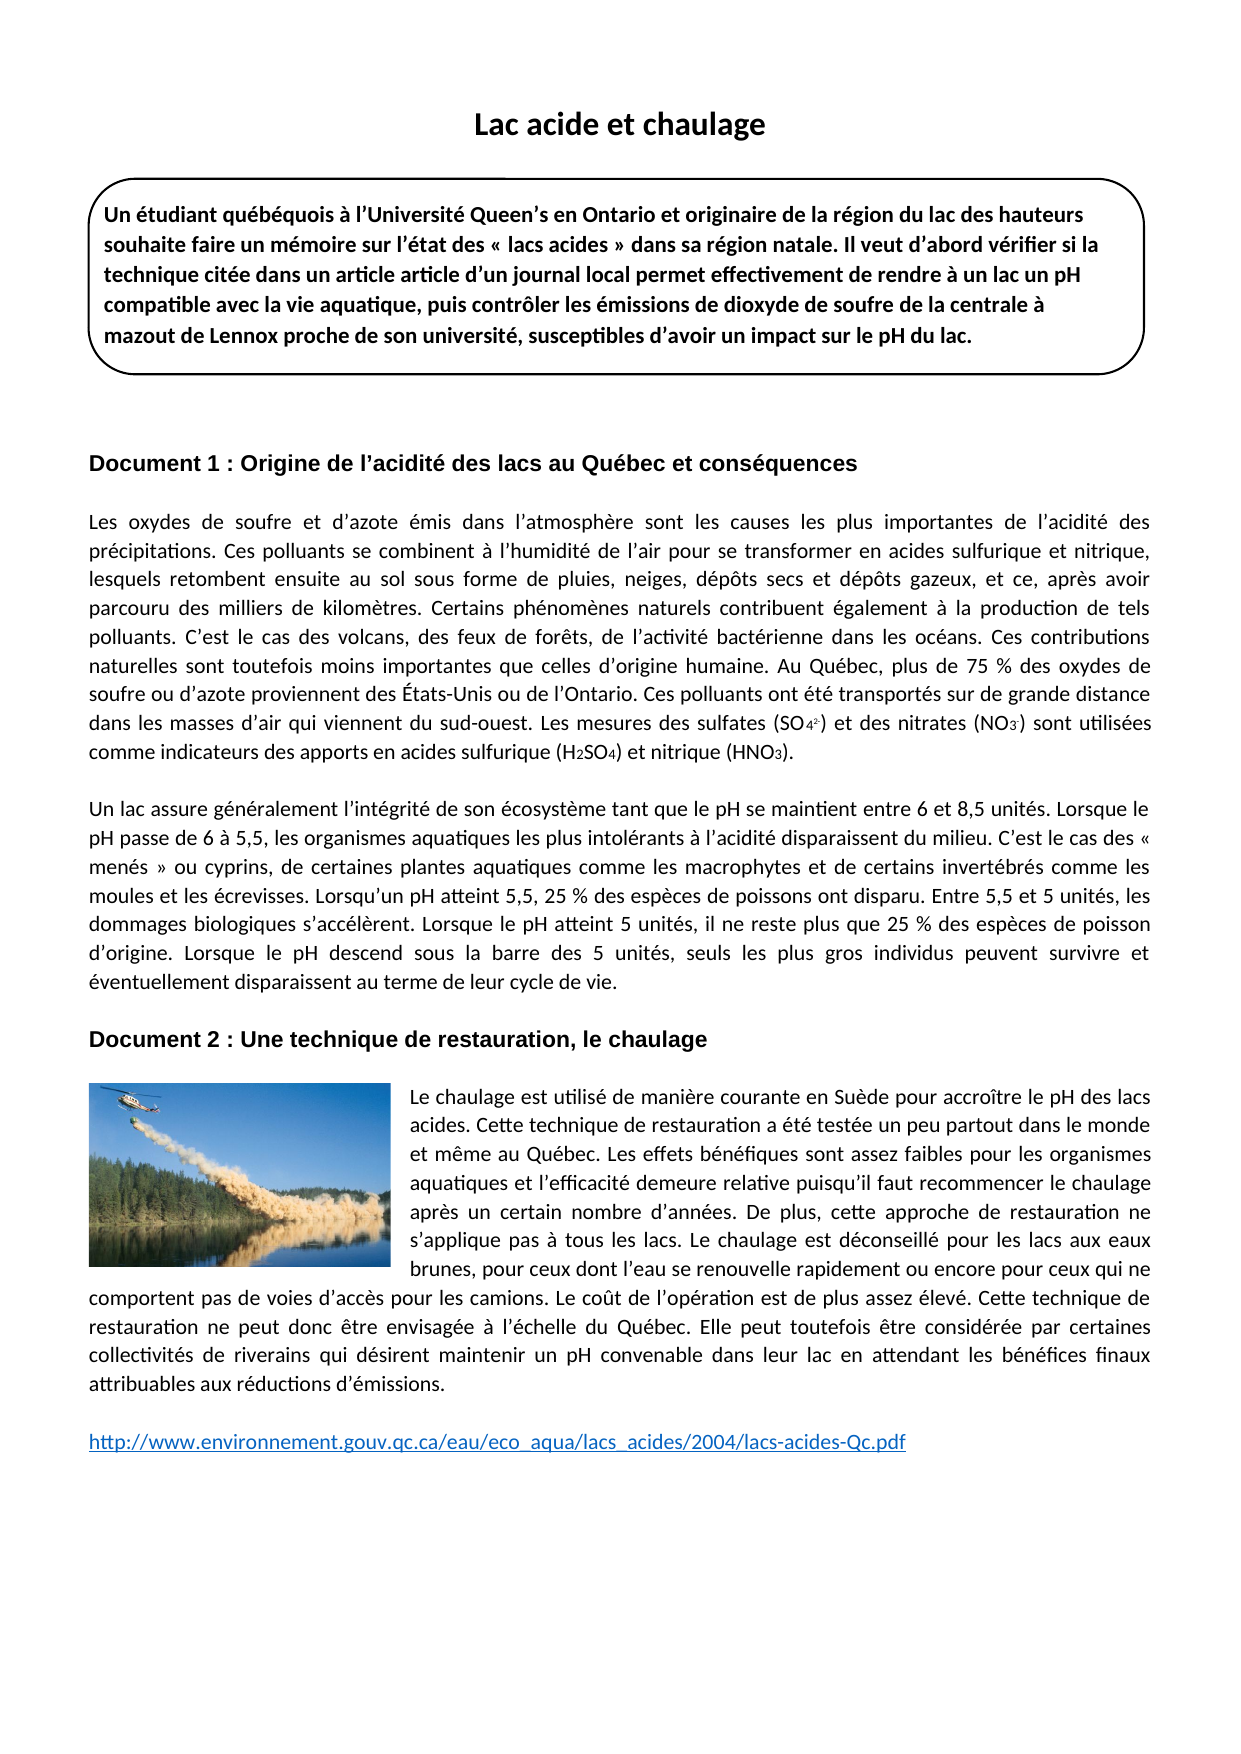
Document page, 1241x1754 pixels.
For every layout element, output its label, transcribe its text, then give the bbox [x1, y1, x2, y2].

text Document 1 : Origine de l’acidité des lacs au Québec et conséquences [89, 449, 1152, 476]
text Un lac assure généralement l’intégrité de son écosystème tant que le pH se maintient entre 6 et 8,5 unités. Lorsque le pH passe de 6 à 5,5, les organismes aquatiques les plus intolérants à l’acidité disparaissent du milieu. C’est le cas des « menés » ou cyprins, de certaines plantes aquatiques comme les macrophytes et de certains invertébrés comme les moules et les écrevisses. Lorsqu’un pH atteint 5,5, 25 % des espèces de poissons ont disparu. Entre 5,5 et 5 unités, les dommages biologiques s’accélèrent. Lorsque le pH atteint 5 unités, il ne reste plus que 25 % des espèces de poisson d’origine. Lorsque le pH descend sous la barre des 5 unités, seuls les plus gros individus peuvent survivre et éventuellement disparaissent au terme de leur cycle de vie. [89, 796, 1152, 995]
text Les oxydes de soufre et d’azote émis dans l’atmosphère sont les causes les plus importantes de l’acidité des précipitations. Ces polluants se combinent à l’humidité de l’air pour se transformer en acides sulfurique et nitrique, lesquels retombent ensuite au sol sous forme de pluies, neiges, dépôts secs et dépôts gazeux, et ce, après avoir parcouru des milliers de kilomètres. Certains phénomènes naturels contribuent également à la production de tels polluants. C’est le cas des volcans, des feux de forêts, de l’activité bactérienne dans les océans. Ces contributions naturelles sont toutefois moins importantes que celles d’origine humaine. Au Québec, plus de 75 % des oxydes de soufre ou d’azote proviennent des États-Unis ou de l’Ontario. Ces polluants ont été transportés sur de grande distance dans les masses d’air qui viennent du sud-ouest. Les mesures des sulfates (SO42-) et des nitrates (NO3-) sont utilisées comme indicateurs des apports en acides sulfurique (H2SO4) et nitrique (HNO3). [89, 508, 1152, 765]
text Lac acide et chaulage [89, 103, 1152, 144]
text Le chaulage est utilisé de manière courante en Suède pour accroître le pH des lacs acides. Cette technique de restauration a été testée un peu partout dans le monde et même au Québec. Les effets bénéfiques sont assez faibles pour les organismes aquatiques et l’efficacité demeure relative puisqu’il faut recommencer le chaulage après un certain nombre d’années. De plus, cette approche de restauration ne s’applique pas à tous les lacs. Le chaulage est déconseillé pour les lacs aux eaux brunes, pour ceux dont l’eau se renouvelle rapidement ou encore pour ceux qui ne comportent pas de voies d’accès pour les camions. Le coût de l’opération est de plus assez élevé. Cette technique de restauration ne peut donc être envisagée à l’échelle du Québec. Elle peut toutefois être considérée par certaines collectivités de riverains qui désirent maintenir un pH convenable dans leur lac en attendant les bénéfices finaux attribuables aux réductions d’émissions. [89, 1083, 1152, 1397]
text Document 2 : Une technique de restauration, le chaulage [89, 1026, 1152, 1052]
text http://www.environnement.gouv.qc.ca/eau/eco_aqua/lacs_acides/2004/lacs-acides-Qc.pdf [89, 1428, 1152, 1454]
